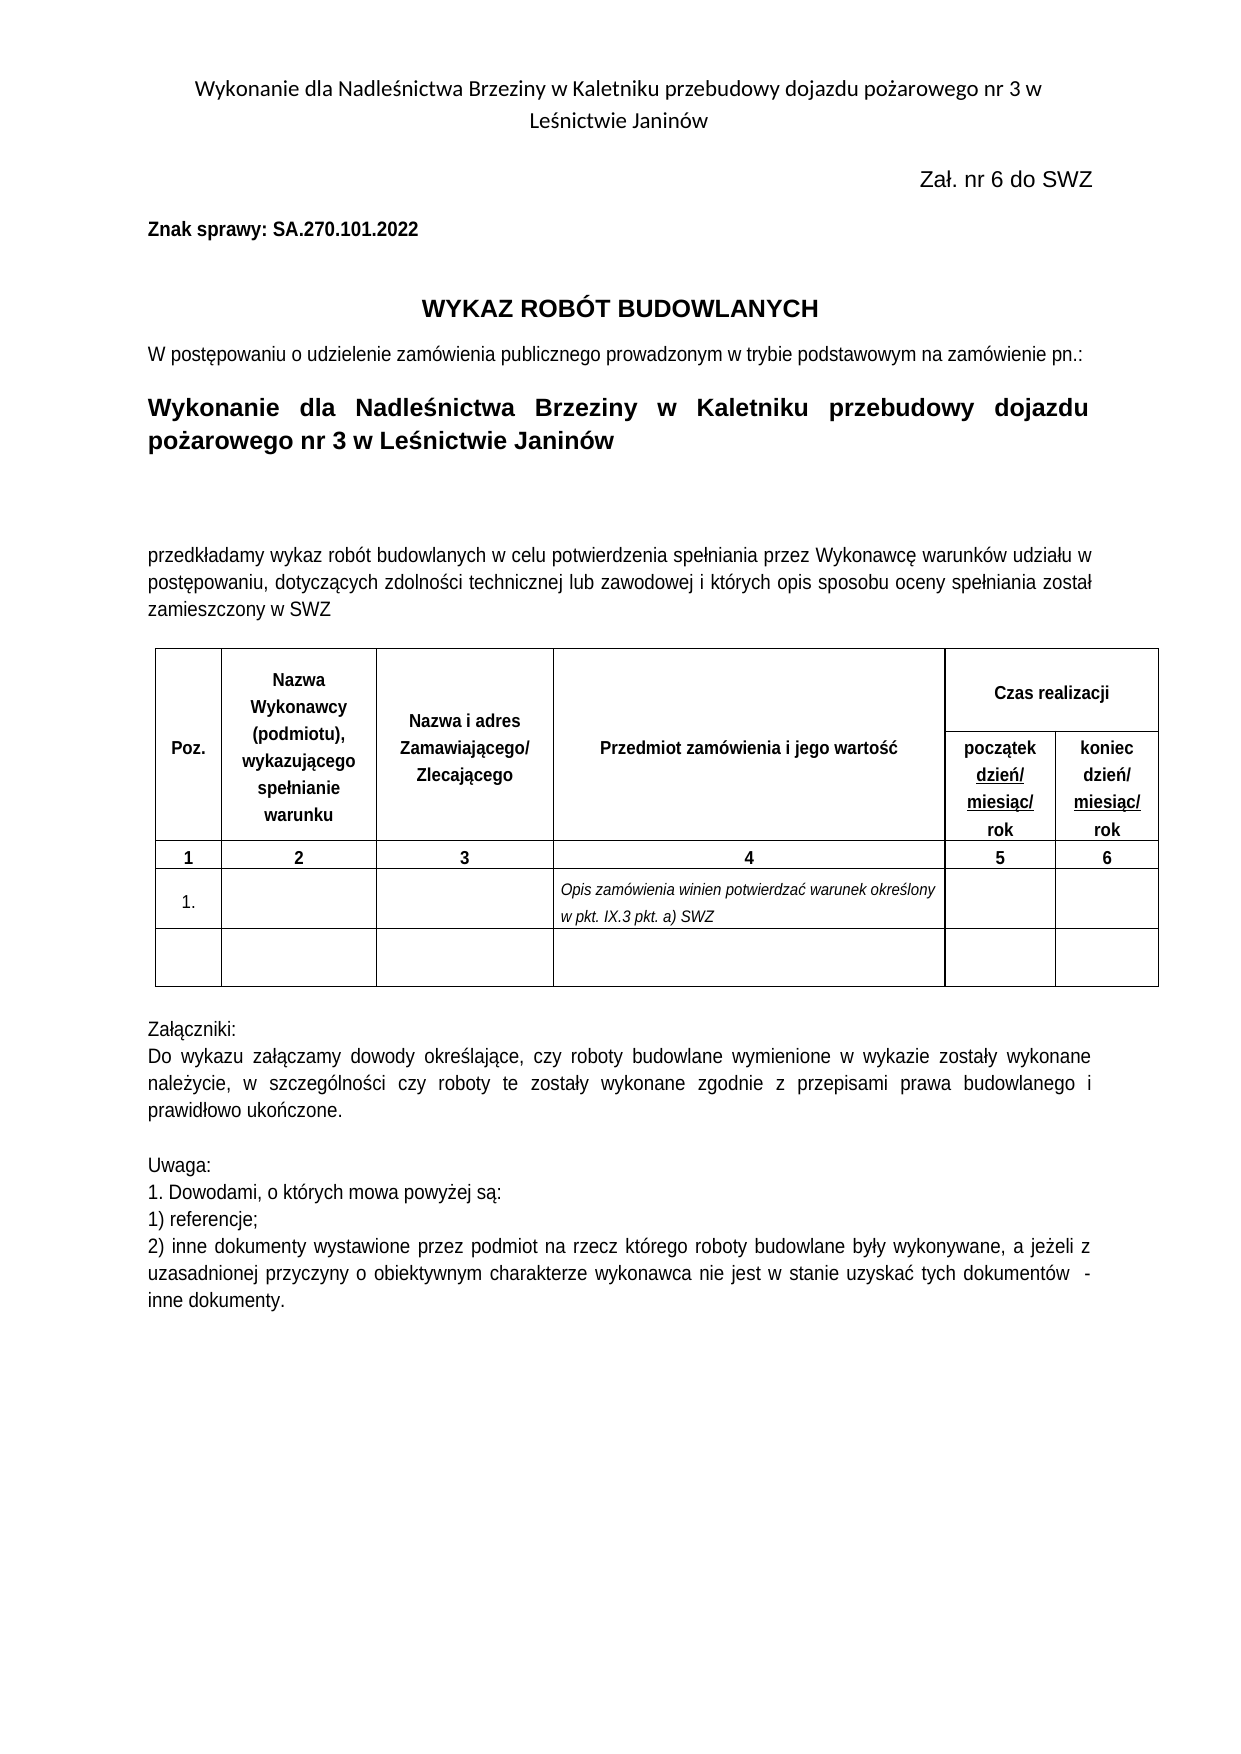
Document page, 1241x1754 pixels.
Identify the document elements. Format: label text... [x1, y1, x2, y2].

table_cell początek dzień/ miesiąc/ rok [946, 732, 1055, 840]
table_cell 2 [222, 841, 376, 868]
table_cell [377, 929, 553, 986]
table_cell [554, 929, 944, 986]
table_header Przedmiot zamówienia i jego wartość [554, 649, 944, 840]
text Uwaga: [148, 1149, 1093, 1176]
table_cell 1 [156, 841, 221, 868]
table_header Poz. [156, 649, 221, 840]
table_cell Opis zamówienia winien potwierdzać warunek określony w pkt. IX.3 pkt. a) SWZ [554, 869, 944, 928]
text Znak sprawy: SA.270.101.2022 [148, 216, 1093, 240]
text W postępowaniu o udzielenie zamówienia publicznego prowadzonym w trybie podstawowym na zamówienie pn.: [148, 342, 1093, 366]
table_cell [1056, 869, 1158, 928]
table_cell [222, 869, 376, 928]
table_cell koniec dzień/ miesiąc/ rok [1056, 732, 1158, 840]
table_cell 3 [377, 841, 553, 868]
table_cell 1. [156, 869, 221, 928]
text Załączniki: [148, 1014, 1093, 1041]
table_cell [377, 869, 553, 928]
table_header Czas realizacji [946, 649, 1158, 731]
text 1) referencje; [148, 1203, 1093, 1231]
table_cell 4 [554, 841, 944, 868]
text Do wykazu załączamy dowody określające, czy roboty budowlane wymienione w wykazie zostały wykonane należycie, w szczególności czy roboty te zostały wykonane zgodnie z przepisami prawa budowlanego i prawidłowo ukończone. [148, 1041, 1093, 1122]
table_header Nazwa i adres Zamawiającego/ Zlecającego [377, 649, 553, 840]
text WYKAZ ROBÓT BUDOWLANYCH [148, 294, 1093, 323]
text 2) inne dokumenty wystawione przez podmiot na rzecz którego roboty budowlane były wykonywane, a jeżeli z uzasadnionej przyczyny o obiektywnym charakterze wykonawca nie jest w stanie uzyskać tych dokumentów - inne dokumenty. [148, 1231, 1093, 1312]
text 1. Dowodami, o których mowa powyżej są: [148, 1176, 1093, 1203]
table_cell [156, 929, 221, 986]
table_cell [1056, 929, 1158, 986]
table_cell [946, 929, 1055, 986]
table_cell 6 [1056, 841, 1158, 868]
text Zał. nr 6 do SWZ [148, 166, 1093, 192]
table_header Nazwa Wykonawcy (podmiotu), wykazującego spełnianie warunku [222, 649, 376, 840]
table_cell [222, 929, 376, 986]
text Wykonanie dla Nadleśnictwa Brzeziny w Kaletniku przebudowy dojazdu pożarowego nr 3 w Leśnictwie Janinów [148, 393, 1090, 454]
table_cell [946, 869, 1055, 928]
table_cell 5 [946, 841, 1055, 868]
text przedkładamy wykaz robót budowlanych w celu potwierdzenia spełniania przez Wykonawcę warunków udziału w postępowaniu, dotyczących zdolności technicznej lub zawodowej i których opis sposobu oceny spełniania został zamieszczony w SWZ [148, 540, 1093, 621]
